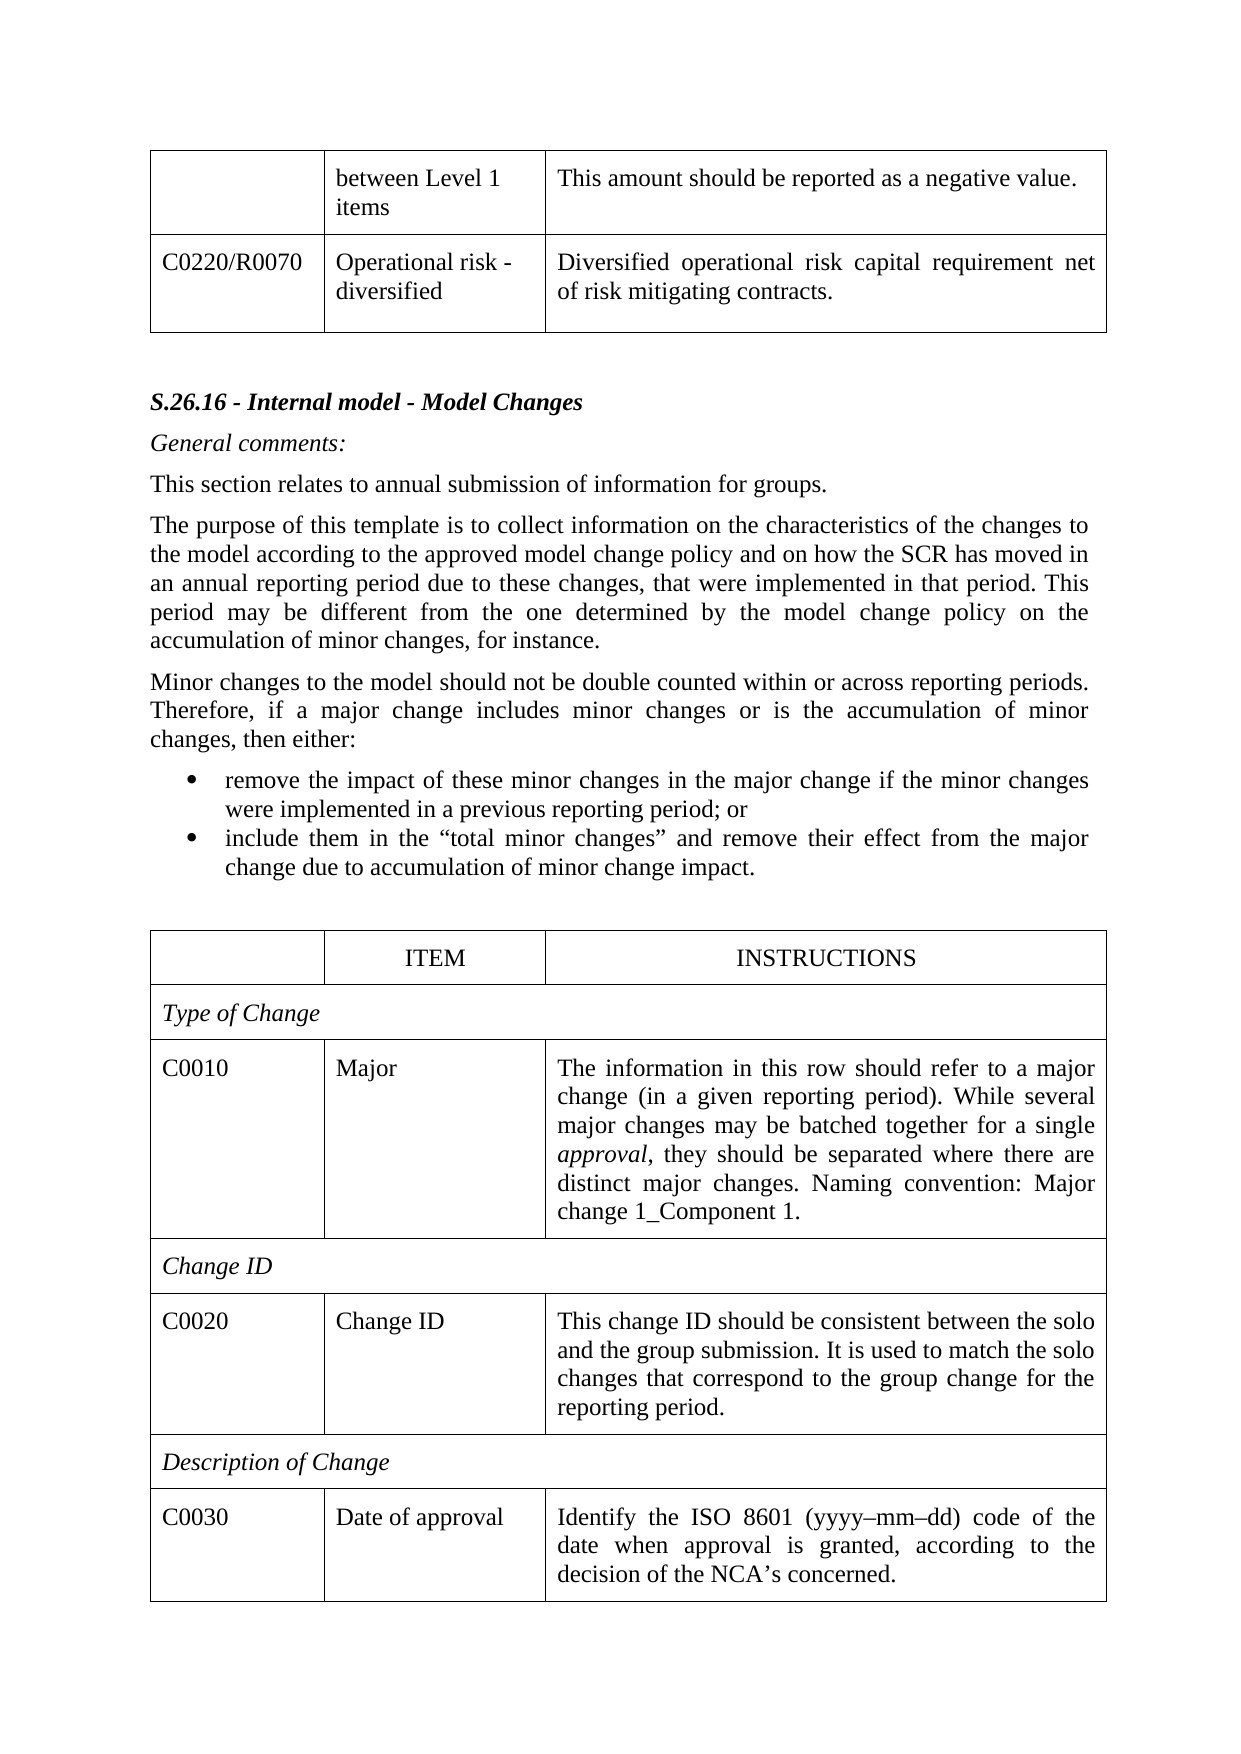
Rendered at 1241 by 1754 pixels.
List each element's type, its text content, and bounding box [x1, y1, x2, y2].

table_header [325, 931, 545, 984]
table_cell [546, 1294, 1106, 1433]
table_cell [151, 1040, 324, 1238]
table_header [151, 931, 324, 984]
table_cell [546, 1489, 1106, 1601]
text The purpose of this template is to collect information on the characteristics of the changes to the model according to the approved model change policy and on how the SCR has moved in an annual reporting period due to these changes, that were implemented in that period. This period may be different from the one determined by the model change policy on the accumulation of minor changes, for instance. [150, 511, 1090, 654]
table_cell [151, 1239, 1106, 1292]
text Minor changes to the model should not be double counted within or across reporting periods. Therefore, if a major change includes minor changes or is the accumulation of minor changes, then either: [150, 667, 1090, 753]
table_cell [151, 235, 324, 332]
subtitle S.26.16 - Internal model - Model Changes [150, 387, 1090, 416]
text General comments: [150, 428, 1090, 457]
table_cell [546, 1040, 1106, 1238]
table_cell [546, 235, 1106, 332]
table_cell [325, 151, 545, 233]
list include them in the “total minor changes” and remove their effect from the major change due to accumulation of minor change impact. [187, 823, 1090, 881]
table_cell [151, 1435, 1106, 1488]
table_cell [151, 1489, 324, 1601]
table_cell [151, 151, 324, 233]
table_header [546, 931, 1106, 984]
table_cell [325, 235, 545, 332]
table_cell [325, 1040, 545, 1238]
text This section relates to annual submission of information for groups. [150, 469, 1090, 498]
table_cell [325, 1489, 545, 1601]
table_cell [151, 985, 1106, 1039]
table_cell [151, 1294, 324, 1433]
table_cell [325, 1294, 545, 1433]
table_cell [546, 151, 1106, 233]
list remove the impact of these minor changes in the major change if the minor changes were implemented in a previous reporting period; or [187, 766, 1090, 823]
